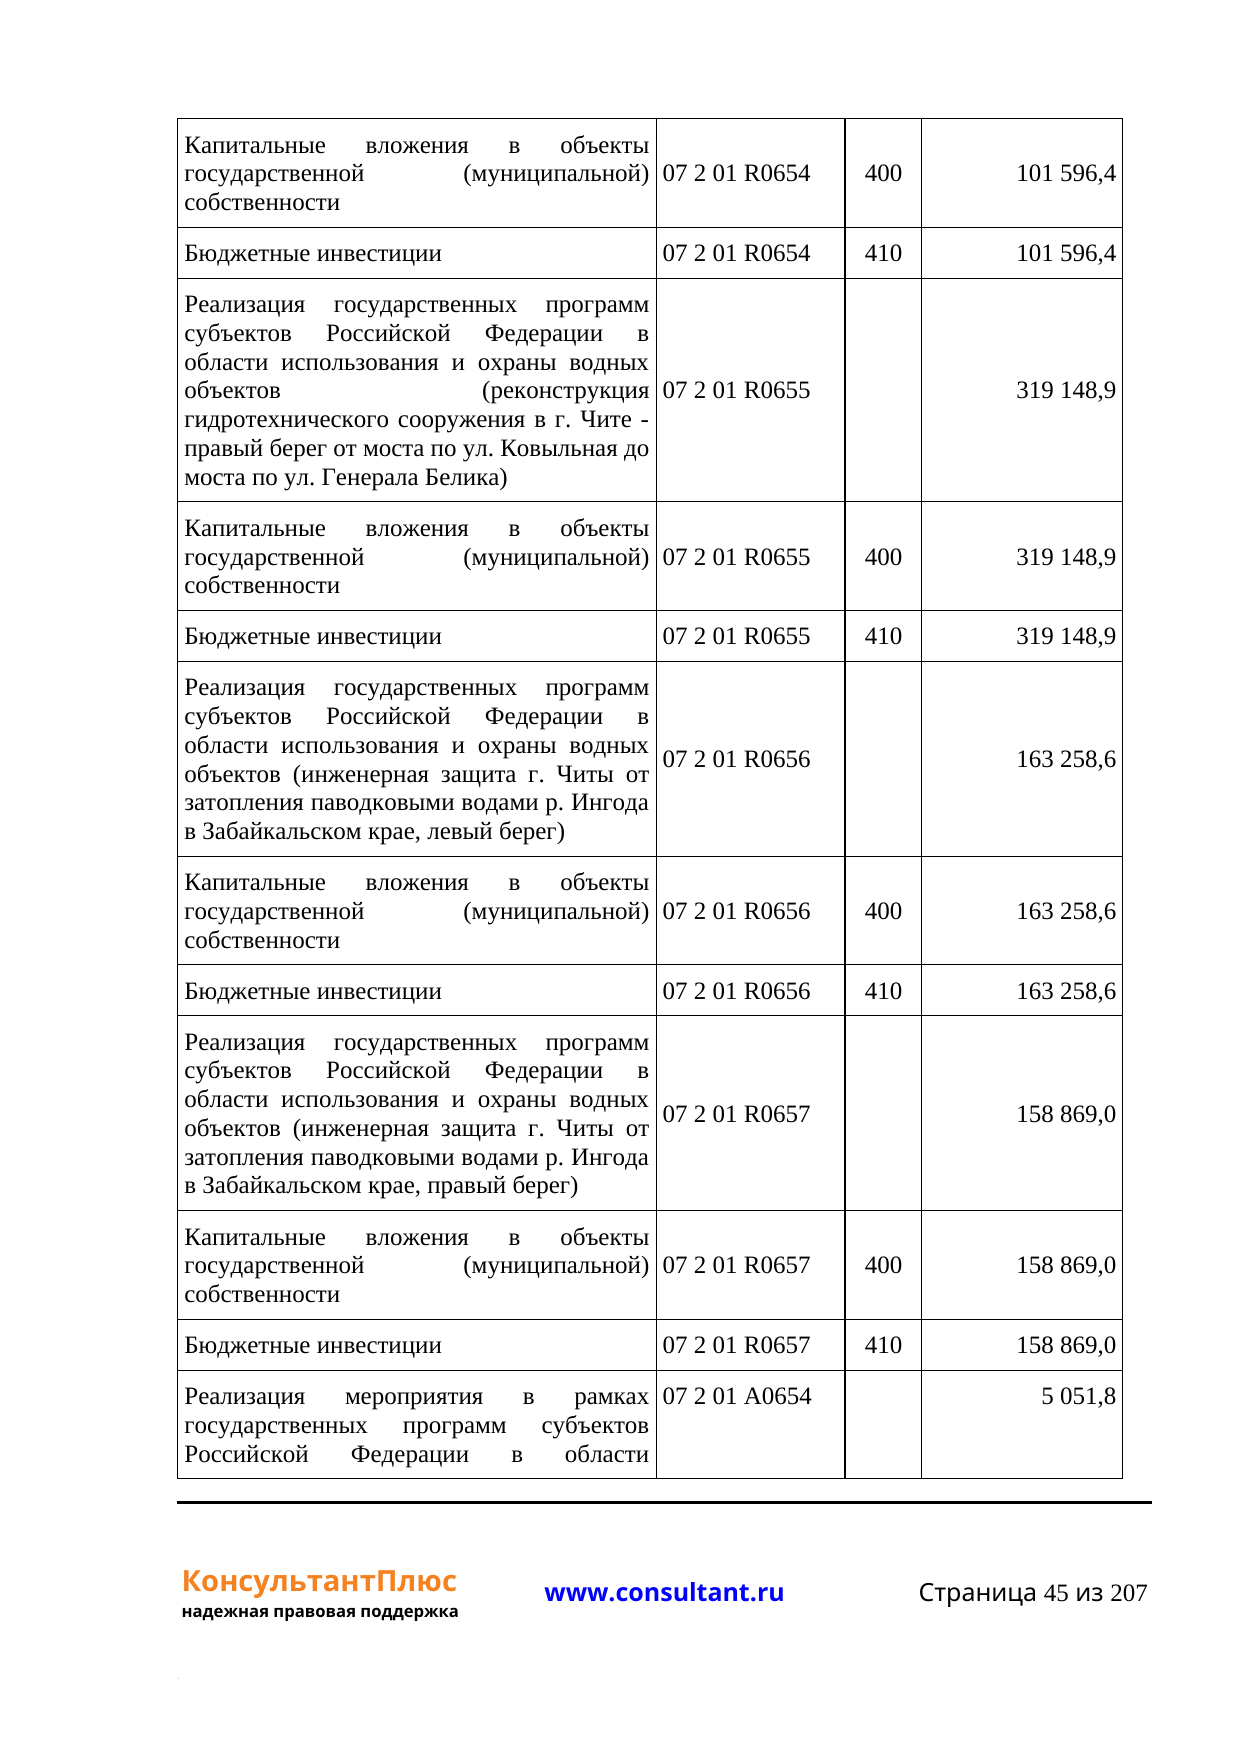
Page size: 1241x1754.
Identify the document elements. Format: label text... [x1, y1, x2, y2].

table_cell [846, 1016, 921, 1210]
table_cell 101 596,4 [922, 228, 1122, 278]
table_cell 101 596,4 [922, 119, 1122, 227]
table_cell 163 258,6 [922, 857, 1122, 964]
table_cell 163 258,6 [922, 662, 1122, 856]
table_cell 400 [846, 119, 921, 227]
table_cell 400 [846, 502, 921, 610]
table_cell 07 2 01 R0655 [657, 611, 844, 661]
table_cell Реализация государственных программ субъектов Российской Федерации в области использования и охраны водных объектов (инженерная защита г. Читы от затопления паводковыми водами р. Ингода в Забайкальском крае, правый берег) [178, 1016, 656, 1210]
table_cell 400 [846, 857, 921, 964]
table_cell 319 148,9 [922, 279, 1122, 501]
table_cell 07 2 01 R0654 [657, 228, 844, 278]
table_cell 07 2 01 R0657 [657, 1320, 844, 1369]
table_cell 07 2 01 R0655 [657, 502, 844, 610]
table_cell Бюджетные инвестиции [178, 965, 656, 1015]
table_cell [178, 1371, 656, 1478]
table_cell 400 [846, 1211, 921, 1318]
table_cell 07 2 01 R0656 [657, 662, 844, 856]
table_cell 163 258,6 [922, 965, 1122, 1015]
table_cell 07 2 01 R0657 [657, 1211, 844, 1318]
table_cell Капитальные вложения в объекты государственной (муниципальной) собственности [178, 857, 656, 964]
table_cell 07 2 01 А0654 [657, 1371, 844, 1478]
table_cell Бюджетные инвестиции [178, 1320, 656, 1369]
table_cell Капитальные вложения в объекты государственной (муниципальной) собственности [178, 119, 656, 227]
table_cell 319 148,9 [922, 611, 1122, 661]
table_cell [846, 1371, 921, 1478]
table_cell Реализация государственных программ субъектов Российской Федерации в области использования и охраны водных объектов (реконструкция гидротехнического сооружения в г. Чите - правый берег от моста по ул. Ковыльная до моста по ул. Генерала Белика) [178, 279, 656, 501]
table_cell [846, 279, 921, 501]
table_cell 158 869,0 [922, 1016, 1122, 1210]
table_cell Бюджетные инвестиции [178, 611, 656, 661]
table_cell 410 [846, 1320, 921, 1369]
table_cell 07 2 01 R0655 [657, 279, 844, 501]
table_cell 07 2 01 R0654 [657, 119, 844, 227]
table_cell Реализация государственных программ субъектов Российской Федерации в области использования и охраны водных объектов (инженерная защита г. Читы от затопления паводковыми водами р. Ингода в Забайкальском крае, левый берег) [178, 662, 656, 856]
table_cell [846, 662, 921, 856]
table_cell Бюджетные инвестиции [178, 228, 656, 278]
table_cell Капитальные вложения в объекты государственной (муниципальной) собственности [178, 502, 656, 610]
table_cell 158 869,0 [922, 1211, 1122, 1318]
table_cell Капитальные вложения в объекты государственной (муниципальной) собственности [178, 1211, 656, 1318]
table_cell 07 2 01 R0656 [657, 965, 844, 1015]
table_cell 319 148,9 [922, 502, 1122, 610]
table_cell 410 [846, 611, 921, 661]
table_cell 5 051,8 [922, 1371, 1122, 1478]
table_cell 410 [846, 228, 921, 278]
table_cell 410 [846, 965, 921, 1015]
table_cell 07 2 01 R0656 [657, 857, 844, 964]
table_cell 158 869,0 [922, 1320, 1122, 1369]
table_cell 07 2 01 R0657 [657, 1016, 844, 1210]
